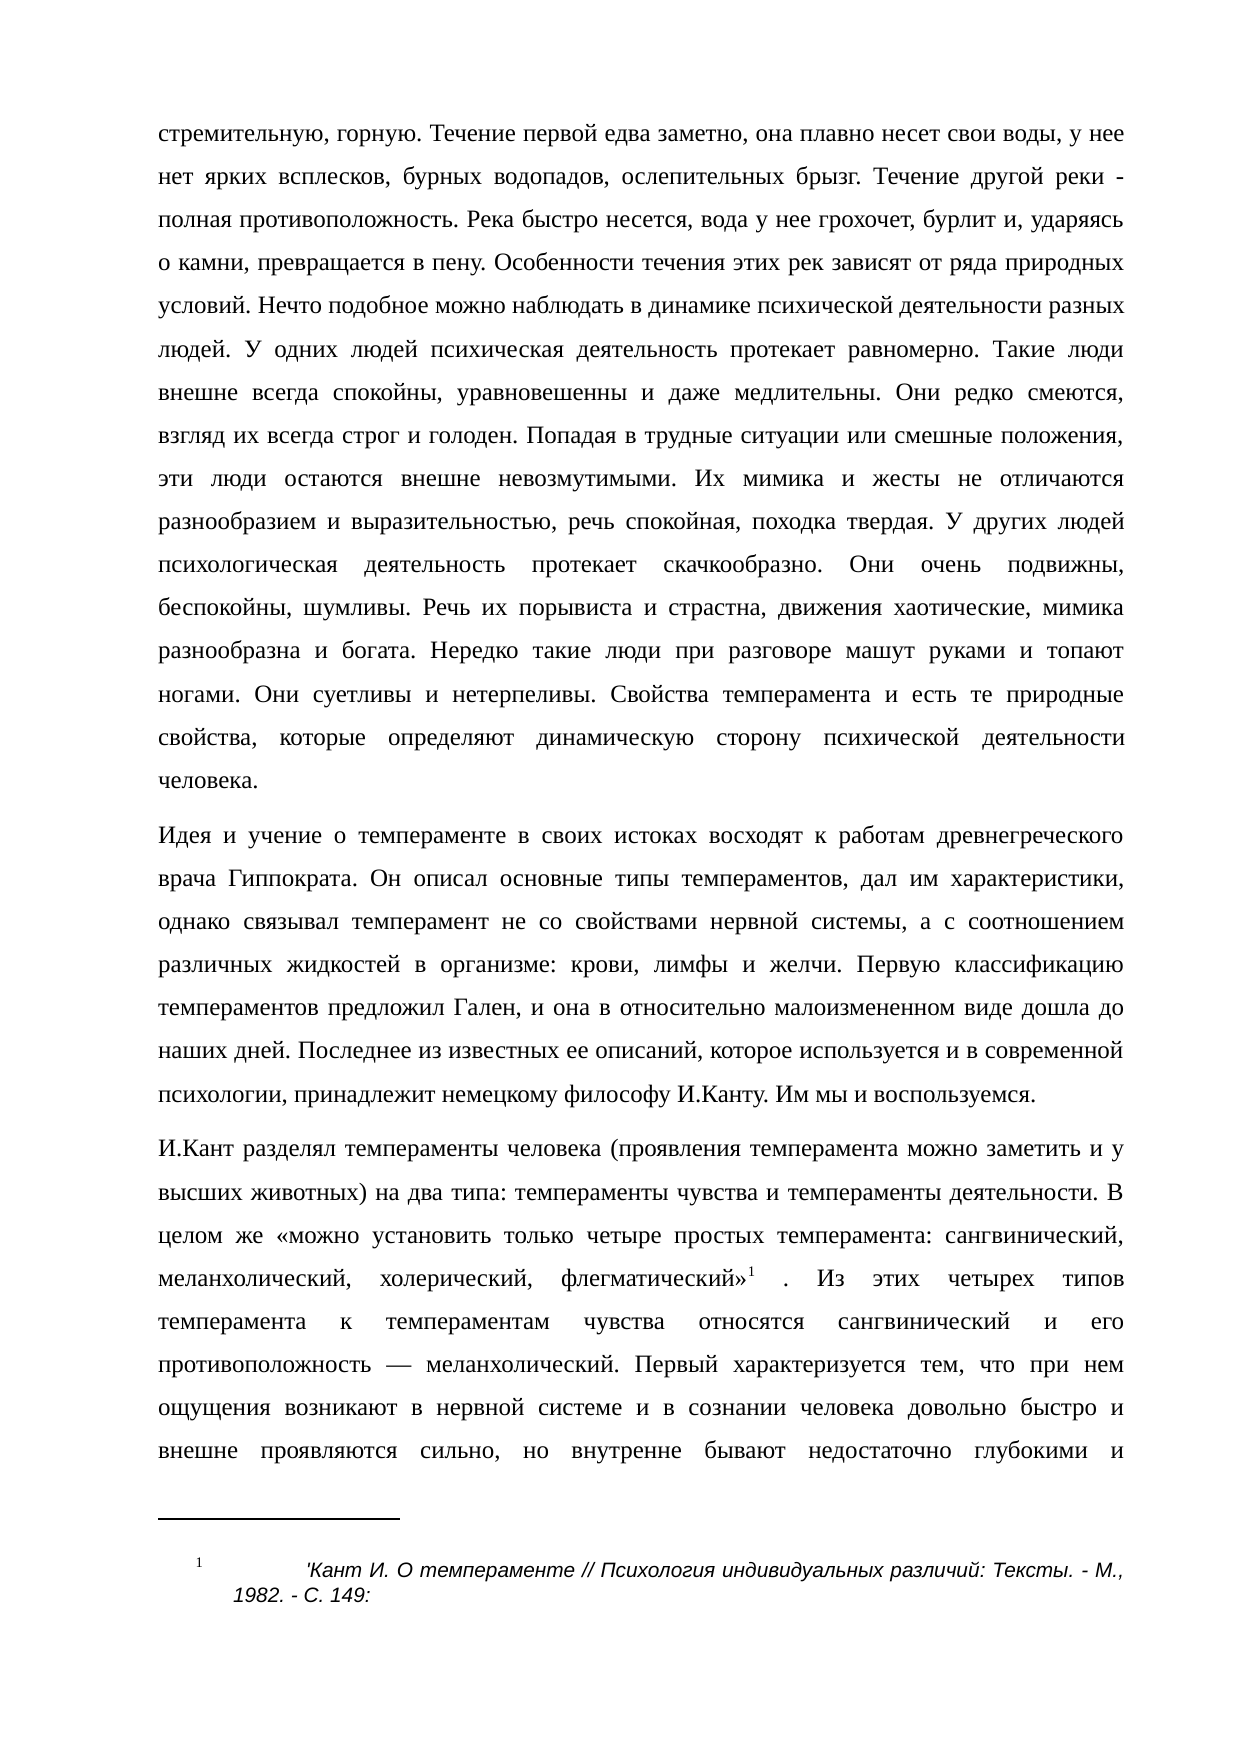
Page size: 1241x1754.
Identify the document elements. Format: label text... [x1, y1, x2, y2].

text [158, 1133, 1125, 1464]
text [158, 118, 1125, 794]
text Идея и учение о темпераменте в своих истоках восходят к работам древнегреческого врача Гиппократа. Он описал основные типы темпераментов, дал им характеристики, однако связывал темперамент не со свойствами нервной системы, а с соотношением различных жидкостей в организме: крови, лимфы и желчи. Первую классификацию темпераментов предложил Гален, и она в относительно малоизмененном виде дошла до наших дней. Последнее из известных ее описаний, которое используется и в современной психологии, принадлежит немецкому философу И.Канту. Им мы и воспользуемся. [158, 820, 1125, 1107]
